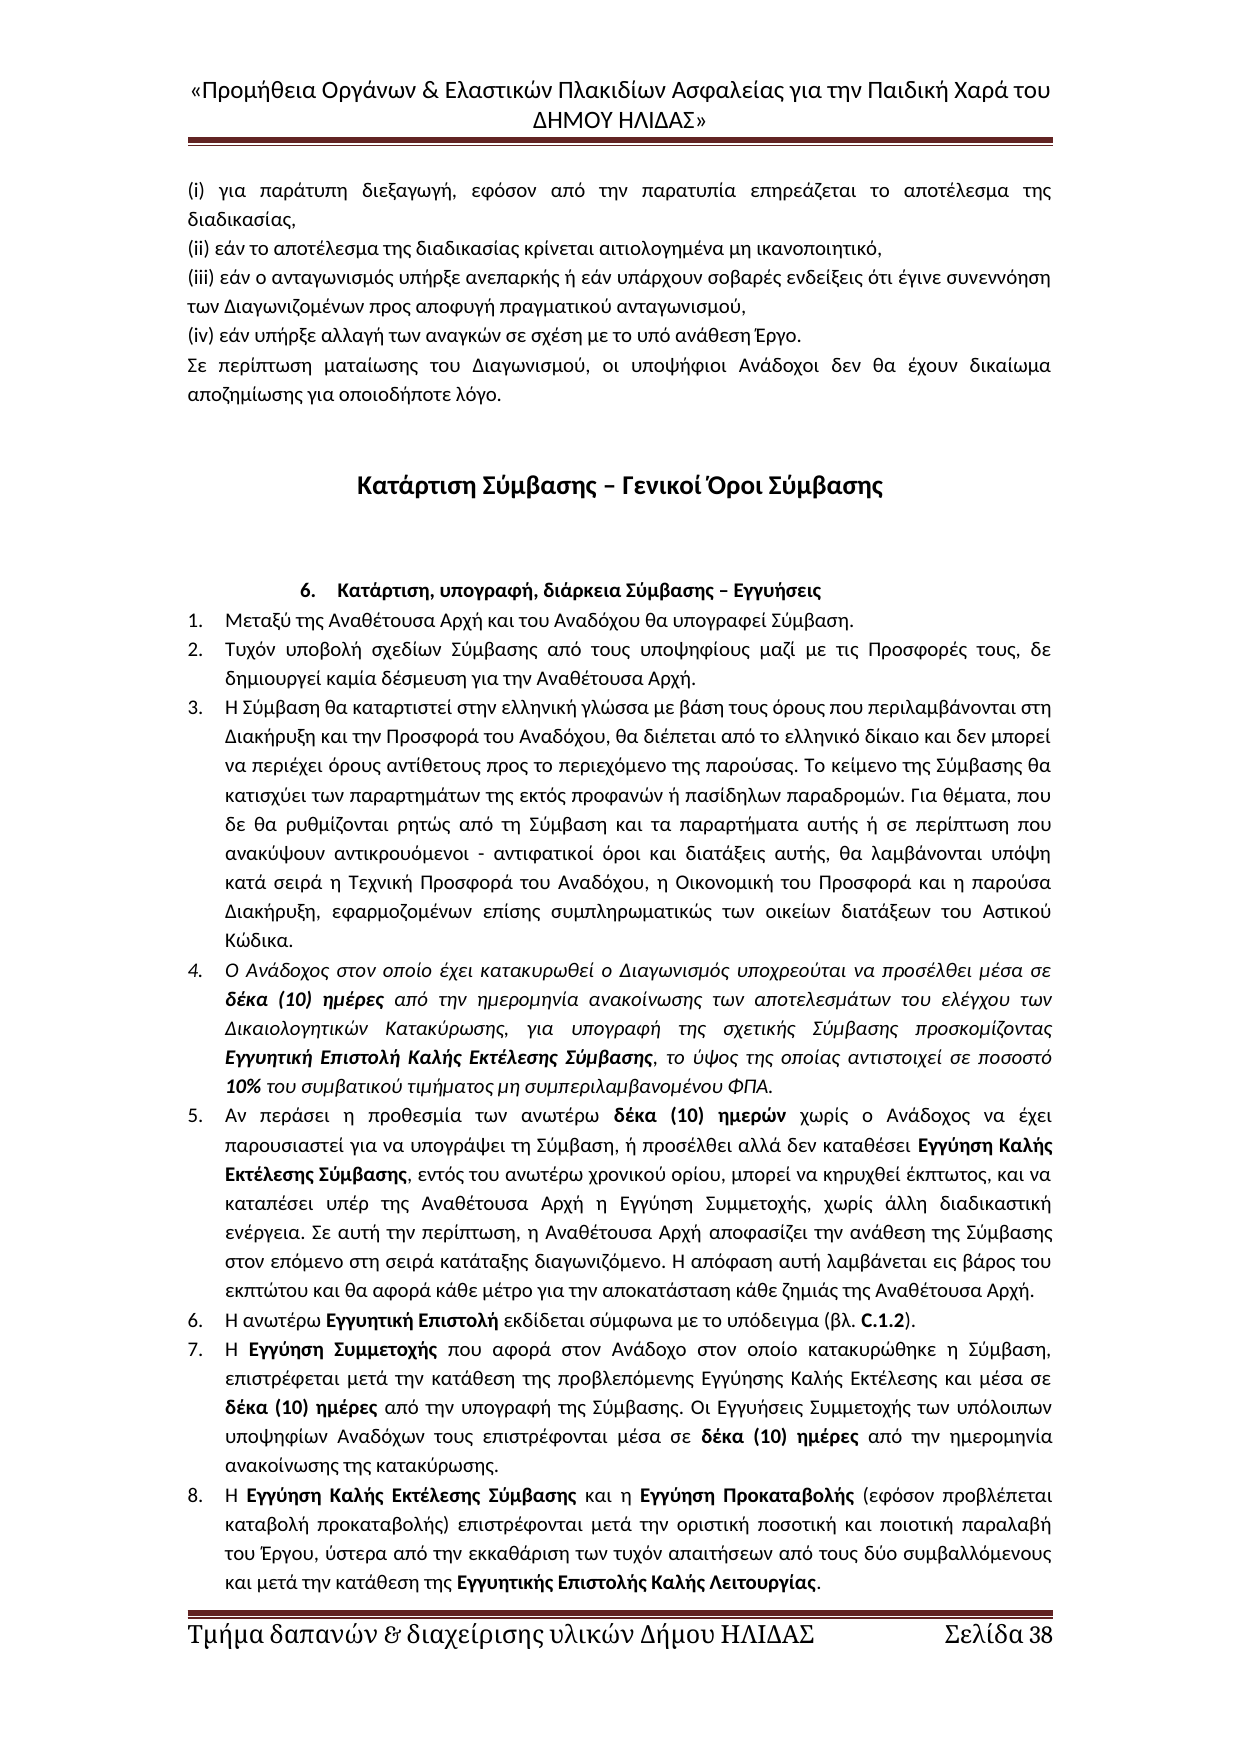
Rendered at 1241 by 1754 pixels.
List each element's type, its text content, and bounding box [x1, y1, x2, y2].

text (ii) εάν το αποτέλεσμα της διαδικασίας κρίνεται αιτιολογημένα μη ικανοποιητικό, [187, 235, 1053, 261]
list Μεταξύ της Αναθέτουσα Αρχή και του Αναδόχου θα υπογραφεί Σύμβαση. [187, 607, 1053, 632]
text (iii) εάν ο ανταγωνισμός υπήρξε ανεπαρκής ή εάν υπάρχουν σοβαρές ενδείξεις ότι έγινε συνεννόηση των Διαγωνιζομένων προς αποφυγή πραγματικού ανταγωνισμού, [187, 264, 1053, 319]
list Η Σύμβαση θα καταρτιστεί στην ελληνική γλώσσα με βάση τους όρους που περιλαμβάνονται στη Διακήρυξη και την Προσφορά του Αναδόχου, θα διέπεται από το ελληνικό δίκαιο και δεν μπορεί να περιέχει όρους αντίθετους προς το περιεχόμενο της παρούσας. Το κείμενο της Σύμβασης θα κατισχύει των παραρτημάτων της εκτός προφανών ή πασίδηλων παραδρομών. Για θέματα, που δε θα ρυθμίζονται ρητώς από τη Σύμβαση και τα παραρτήματα αυτής ή σε περίπτωση που ανακύψουν αντικρουόμενοι - αντιφατικοί όροι και διατάξεις αυτής, θα λαμβάνονται υπόψη κατά σειρά η Τεχνική Προσφορά του Αναδόχου, η Οικονομική του Προσφορά και η παρούσα Διακήρυξη, εφαρμοζομένων επίσης συμπληρωματικώς των οικείων διατάξεων του Αστικού Κώδικα. [187, 694, 1053, 953]
text (iv) εάν υπήρξε αλλαγή των αναγκών σε σχέση με το υπό ανάθεση Έργο. [187, 323, 1053, 348]
list Η ανωτέρω Εγγυητική Επιστολή εκδίδεται σύμφωνα με το υπόδειγμα (βλ. C.1.2). [187, 1307, 1053, 1332]
list Τυχόν υποβολή σχεδίων Σύμβασης από τους υποψηφίους μαζί με τις Προσφορές τους, δε δημιουργεί καμία δέσμευση για την Αναθέτουσα Αρχή. [187, 636, 1053, 691]
list Η Εγγύηση Συμμετοχής που αφορά στον Ανάδοχο στον οποίο κατακυρώθηκε η Σύμβαση, επιστρέφεται μετά την κατάθεση της προβλεπόμενης Εγγύησης Καλής Εκτέλεσης και μέσα σε δέκα (10) ημέρες από την υπογραφή της Σύμβασης. Οι Εγγυήσεις Συμμετοχής των υπόλοιπων υποψηφίων Αναδόχων τους επιστρέφονται μέσα σε δέκα (10) ημέρες από την ημερομηνία ανακοίνωσης της κατακύρωσης. [187, 1336, 1053, 1478]
text (i) για παράτυπη διεξαγωγή, εφόσον από την παρατυπία επηρεάζεται το αποτέλεσμα της διαδικασίας, [187, 177, 1053, 231]
subtitle Κατάρτιση Σύμβασης – Γενικοί Όροι Σύμβασης [187, 468, 1053, 501]
text Σε περίπτωση ματαίωσης του Διαγωνισμού, οι υποψήφιοι Ανάδοχοι δεν θα έχουν δικαίωμα αποζημίωσης για οποιοδήποτε λόγο. [187, 352, 1053, 406]
subtitle Κατάρτιση, υπογραφή, διάρκεια Σύμβασης – Εγγυήσεις [300, 578, 1053, 603]
list Η Εγγύηση Καλής Εκτέλεσης Σύμβασης και η Εγγύηση Προκαταβολής (εφόσον προβλέπεται καταβολή προκαταβολής) επιστρέφονται μετά την οριστική ποσοτική και ποιοτική παραλαβή του Έργου, ύστερα από την εκκαθάριση των τυχόν απαιτήσεων από τους δύο συμβαλλόμενους και μετά την κατάθεση της Εγγυητικής Επιστολής Καλής Λειτουργίας. [187, 1482, 1053, 1595]
list Αν περάσει η προθεσμία των ανωτέρω δέκα (10) ημερών χωρίς ο Ανάδοχος να έχει παρουσιαστεί για να υπογράψει τη Σύμβαση, ή προσέλθει αλλά δεν καταθέσει Εγγύηση Καλής Εκτέλεσης Σύμβασης, εντός του ανωτέρω χρονικού ορίου, μπορεί να κηρυχθεί έκπτωτος, και να καταπέσει υπέρ της Αναθέτουσα Αρχή η Εγγύηση Συμμετοχής, χωρίς άλλη διαδικαστική ενέργεια. Σε αυτή την περίπτωση, η Αναθέτουσα Αρχή αποφασίζει την ανάθεση της Σύμβασης στον επόμενο στη σειρά κατάταξης διαγωνιζόμενο. Η απόφαση αυτή λαμβάνεται εις βάρος του εκπτώτου και θα αφορά κάθε μέτρο για την αποκατάσταση κάθε ζημιάς της Αναθέτουσα Αρχή. [187, 1103, 1053, 1303]
list Ο Ανάδοχος στον οποίο έχει κατακυρωθεί ο Διαγωνισμός υποχρεούται να προσέλθει μέσα σε δέκα (10) ημέρες από την ημερομηνία ανακοίνωσης των αποτελεσμάτων του ελέγχου των Δικαιολογητικών Κατακύρωσης, για υπογραφή της σχετικής Σύμβασης προσκομίζοντας Εγγυητική Επιστολή Καλής Εκτέλεσης Σύμβασης, το ύψος της οποίας αντιστοιχεί σε ποσοστό 10% του συμβατικού τιμήματος μη συμπεριλαμβανομένου ΦΠΑ. [187, 957, 1053, 1099]
